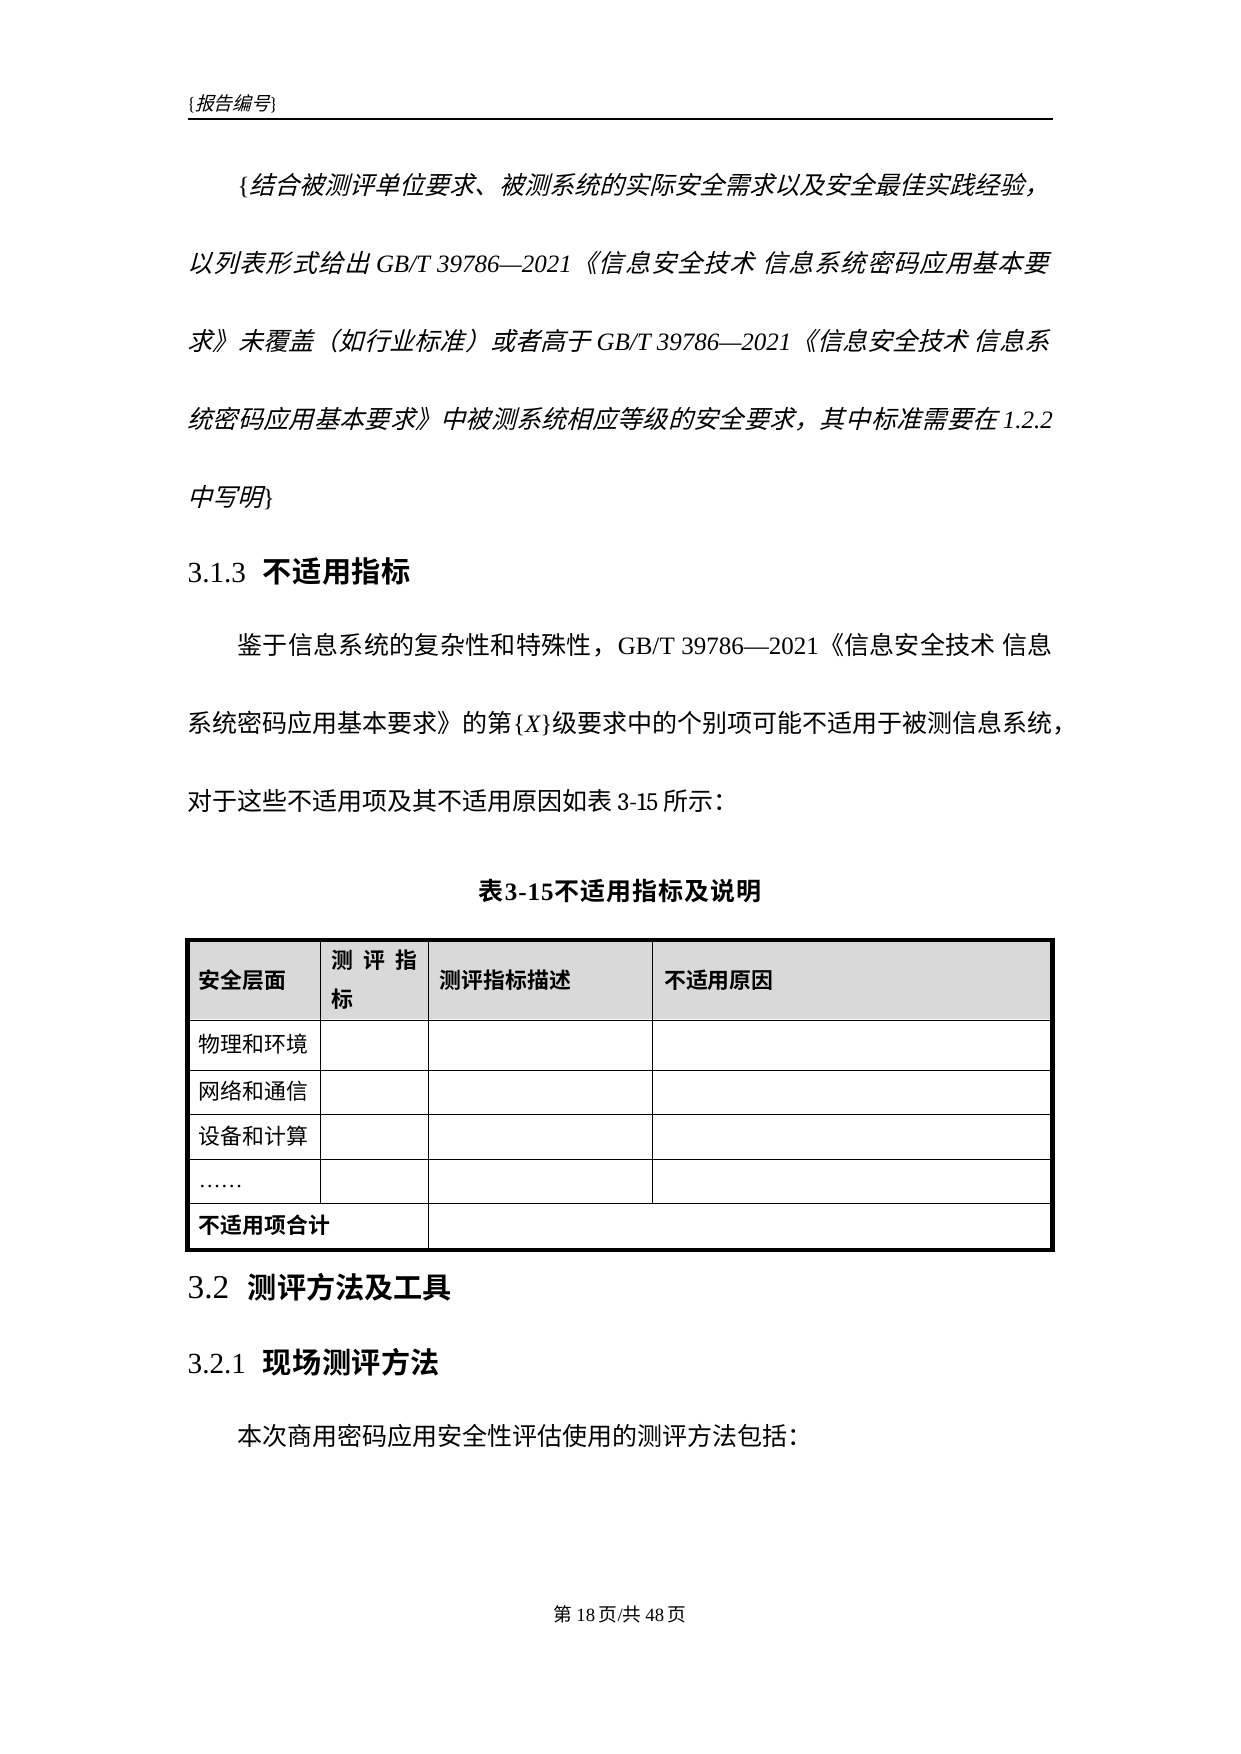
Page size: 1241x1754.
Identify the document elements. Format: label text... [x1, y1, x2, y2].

subtitle 现场测评方法 [187, 1326, 1053, 1394]
table_cell [429, 1160, 652, 1203]
table_cell 网络和通信 [190, 1071, 320, 1114]
subtitle 不适用指标 [187, 535, 1053, 603]
text {结合被测评单位要求、被测系统的实际安全需求以及安全最佳实践经验，以列表形式给出GB/T 39786—2021《信息安全技术 信息系统密码应用基本要求》未覆盖（如行业标准）或者高于GB/T 39786—2021《信息安全技术 信息系统密码应用基本要求》中被测系统相应等级的安全要求，其中标准需要在1.2.2中写明} [187, 150, 1053, 530]
table_cell …… [190, 1160, 320, 1203]
table_header 测评指标描述 [429, 942, 652, 1019]
table_cell [653, 1071, 1050, 1114]
table_cell [429, 1071, 652, 1114]
text 本次商用密码应用安全性评估使用的测评方法包括： [187, 1401, 1053, 1468]
subtitle 测评方法及工具 [187, 1252, 1053, 1320]
table_cell 设备和计算 [190, 1115, 320, 1158]
table_cell [321, 1071, 428, 1114]
table_cell 不适用项合计 [190, 1204, 428, 1247]
table_cell [321, 1115, 428, 1158]
table_header 不适用原因 [653, 942, 1050, 1019]
table_cell [321, 1160, 428, 1203]
table_cell 物理和环境 [190, 1021, 320, 1069]
table_cell [429, 1115, 652, 1158]
table_cell [429, 1021, 652, 1069]
table_cell [653, 1021, 1050, 1069]
table_cell [429, 1204, 1050, 1247]
table_cell [653, 1160, 1050, 1203]
table_cell [321, 1021, 428, 1069]
table_cell [653, 1115, 1050, 1158]
table_header 测评指标 [321, 942, 428, 1019]
table_header 安全层面 [190, 942, 320, 1019]
